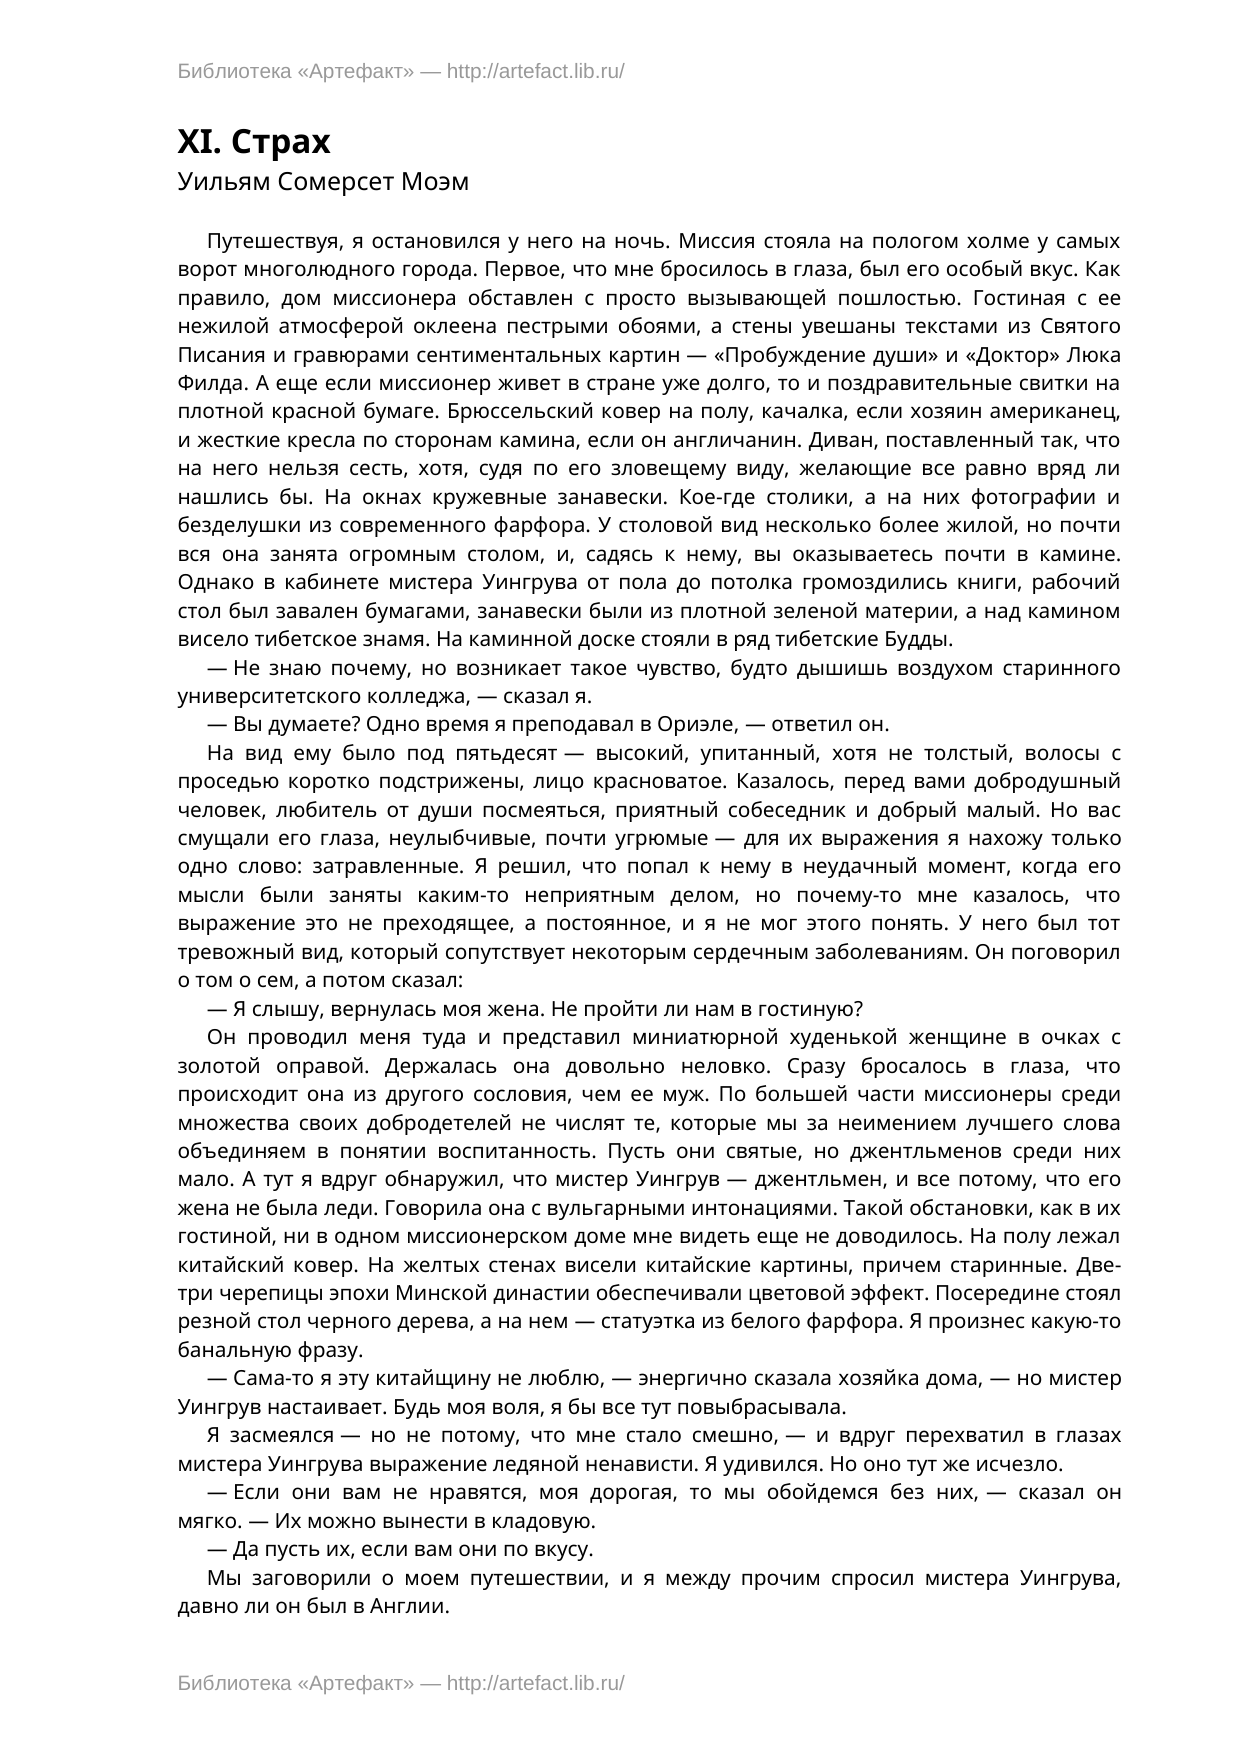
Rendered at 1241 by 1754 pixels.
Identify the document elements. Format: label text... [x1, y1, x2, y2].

text — Да пусть их, если вам они по вкусу. [177, 1534, 1122, 1563]
subtitle Уильям Сомерсет Моэм [177, 163, 1122, 198]
text — Я слышу, вернулась моя жена. Не пройти ли нам в гостиную? [177, 994, 1122, 1022]
text — Вы думаете? Одно время я преподавал в Ориэле, — ответил он. [177, 709, 1122, 738]
subtitle XI. Страх [177, 118, 1122, 163]
text — Сама-то я эту китайщину не люблю, — энергично сказала хозяйка дома, — но мистер Уингрув настаивает. Будь моя воля, я бы все тут повыбрасывала. [177, 1363, 1122, 1420]
text — Не знаю почему, но возникает такое чувство, будто дышишь воздухом старинного университетского колледжа, — сказал я. [177, 653, 1122, 709]
text Мы заговорили о моем путешествии, и я между прочим спросил мистера Уингрува, давно ли он был в Англии. [177, 1563, 1122, 1619]
text Я засмеялся — но не потому, что мне стало смешно, — и вдруг перехватил в глазах мистера Уингрува выражение ледяной ненависти. Я удивился. Но оно тут же исчезло. [177, 1420, 1122, 1477]
text На вид ему было под пятьдесят — высокий, упитанный, хотя не толстый, волосы с проседью коротко подстрижены, лицо красноватое. Казалось, перед вами добродушный человек, любитель от души посмеяться, приятный собеседник и добрый малый. Но вас смущали его глаза, неулыбчивые, почти угрюмые — для их выражения я нахожу только одно слово: затравленные. Я решил, что попал к нему в неудачный момент, когда его мысли были заняты каким-то неприятным делом, но почему-то мне казалось, что выражение это не преходящее, а постоянное, и я не мог этого понять. У него был тот тревожный вид, который сопутствует некоторым сердечным заболеваниям. Он поговорил о том о сем, а потом сказал: [177, 738, 1122, 994]
text — Если они вам не нравятся, моя дорогая, то мы обойдемся без них, — сказал он мягко. — Их можно вынести в кладовую. [177, 1477, 1122, 1534]
text Он проводил меня туда и представил миниатюрной худенькой женщине в очках с золотой оправой. Держалась она довольно неловко. Сразу бросалось в глаза, что происходит она из другого сословия, чем ее муж. По большей части миссионеры среди множества своих добродетелей не числят те, которые мы за неимением лучшего слова объединяем в понятии воспитанность. Пусть они святые, но джентльменов среди них мало. А тут я вдруг обнаружил, что мистер Уингрув — джентльмен, и все потому, что его жена не была леди. Говорила она с вульгарными интонациями. Такой обстановки, как в их гостиной, ни в одном миссионерском доме мне видеть еще не доводилось. На полу лежал китайский ковер. На желтых стенах висели китайские картины, причем старинные. Две-три черепицы эпохи Минской династии обеспечивали цветовой эффект. Посередине стоял резной стол черного дерева, а на нем — статуэтка из белого фарфора. Я произнес какую-то банальную фразу. [177, 1022, 1122, 1363]
text Путешествуя, я остановился у него на ночь. Миссия стояла на пологом холме у самых ворот многолюдного города. Первое, что мне бросилось в глаза, был его особый вкус. Как правило, дом миссионера обставлен с просто вызывающей пошлостью. Гостиная с ее нежилой атмосферой оклеена пестрыми обоями, а стены увешаны текстами из Святого Писания и гравюрами сентиментальных картин — «Пробуждение души» и «Доктор» Люка Филда. А еще если миссионер живет в стране уже долго, то и поздравительные свитки на плотной красной бумаге. Брюссельский ковер на полу, качалка, если хозяин американец, и жесткие кресла по сторонам камина, если он англичанин. Диван, поставленный так, что на него нельзя сесть, хотя, судя по его зловещему виду, желающие все равно вряд ли нашлись бы. На окнах кружевные занавески. Кое-где столики, а на них фотографии и безделушки из современного фарфора. У столовой вид несколько более жилой, но почти вся она занята огромным столом, и, садясь к нему, вы оказываетесь почти в камине. Однако в кабинете мистера Уингрува от пола до потолка громоздились книги, рабочий стол был завален бумагами, занавески были из плотной зеленой материи, а над камином висело тибетское знамя. На каминной доске стояли в ряд тибетские Будды. [177, 226, 1122, 653]
